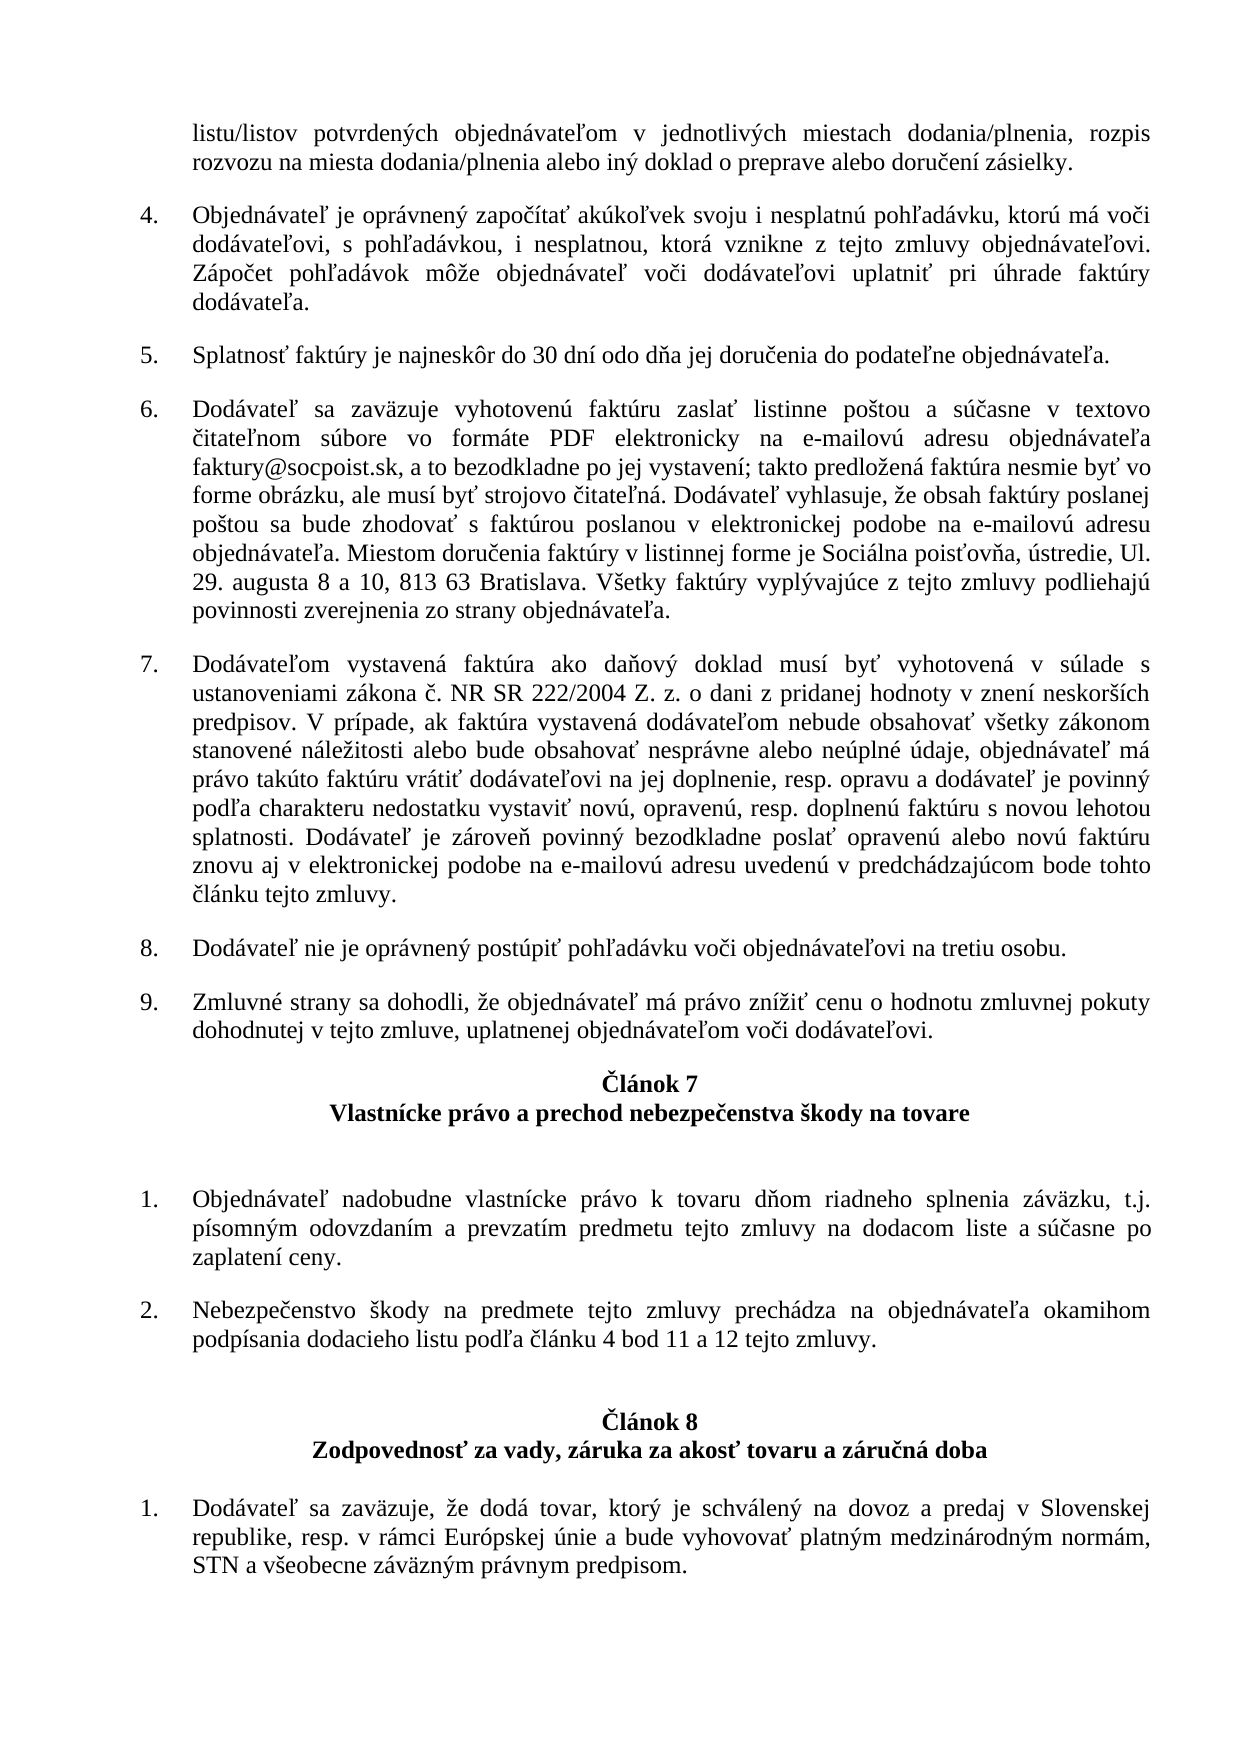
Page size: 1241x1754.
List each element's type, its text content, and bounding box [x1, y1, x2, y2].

text Článok 7 [148, 1069, 1152, 1098]
list Nebezpečenstvo škody na predmete tejto zmluvy prechádza na objednávateľa okamihom podpísania dodacieho listu podľa článku 4 bod 11 a 12 tejto zmluvy. [140, 1296, 1152, 1353]
list Objednávateľ nadobudne vlastnícke právo k tovaru dňom riadneho splnenia záväzku, t.j. písomným odovzdaním a prevzatím predmetu tejto zmluvy na dodacom liste a súčasne po zaplatení ceny. [140, 1184, 1152, 1271]
list Dodávateľ sa zaväzuje, že dodá tovar, ktorý je schválený na dovoz a predaj v Slovenskej republike, resp. v rámci Európskej únie a bude vyhovovať platným medzinárodným normám, STN a všeobecne záväzným právnym predpisom. [140, 1493, 1152, 1579]
text Zodpovednosť za vady, záruka za akosť tovaru a záručná doba [148, 1436, 1152, 1464]
list Splatnosť faktúry je najneskôr do 30 dní odo dňa jej doručenia do podateľne objednávateľa. [140, 341, 1152, 369]
list Dodávateľ nie je oprávnený postúpiť pohľadávku voči objednávateľovi na tretiu osobu. [140, 933, 1152, 962]
list Objednávateľ je oprávnený započítať akúkoľvek svoju i nesplatnú pohľadávku, ktorú má voči dodávateľovi, s pohľadávkou, i nesplatnou, ktorá vznikne z tejto zmluvy objednávateľovi. Zápočet pohľadávok môže objednávateľ voči dodávateľovi uplatniť pri úhrade faktúry dodávateľa. [140, 201, 1152, 316]
list Dodávateľ sa zaväzuje vyhotovenú faktúru zaslať listinne poštou a súčasne v textovo čitateľnom súbore vo formáte PDF elektronicky na e-mailovú adresu objednávateľa faktury@socpoist.sk, a to bezodkladne po jej vystavení; takto predložená faktúra nesmie byť vo forme obrázku, ale musí byť strojovo čitateľná. Dodávateľ vyhlasuje, že obsah faktúry poslanej poštou sa bude zhodovať s faktúrou poslanou v elektronickej podobe na e-mailovú adresu objednávateľa. Miestom doručenia faktúry v listinnej forme je Sociálna poisťovňa, ústredie, Ul. 29. augusta 8 a 10, 813 63 Bratislava. Všetky faktúry vyplývajúce z tejto zmluvy podliehajú povinnosti zverejnenia zo strany objednávateľa. [140, 394, 1152, 624]
list Dodávateľom vystavená faktúra ako daňový doklad musí byť vyhotovená v súlade s ustanoveniami zákona č. NR SR 222/2004 Z. z. o dani z pridanej hodnoty v znení neskorších predpisov. V prípade, ak faktúra vystavená dodávateľom nebude obsahovať všetky zákonom stanovené náležitosti alebo bude obsahovať nesprávne alebo neúplné údaje, objednávateľ má právo takúto faktúru vrátiť dodávateľovi na jej doplnenie, resp. opravu a dodávateľ je povinný podľa charakteru nedostatku vystaviť novú, opravenú, resp. doplnenú faktúru s novou lehotou splatnosti. Dodávateľ je zároveň povinný bezodkladne poslať opravenú alebo novú faktúru znovu aj v elektronickej podobe na e-mailovú adresu uvedenú v predchádzajúcom bode tohto článku tejto zmluvy. [140, 649, 1152, 908]
text Článok 8 [148, 1407, 1152, 1436]
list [140, 118, 1152, 176]
text Vlastnícke právo a prechod nebezpečenstva škody na tovare [148, 1098, 1152, 1127]
list Zmluvné strany sa dohodli, že objednávateľ má právo znížiť cenu o hodnotu zmluvnej pokuty dohodnutej v tejto zmluve, uplatnenej objednávateľom voči dodávateľovi. [140, 987, 1152, 1044]
